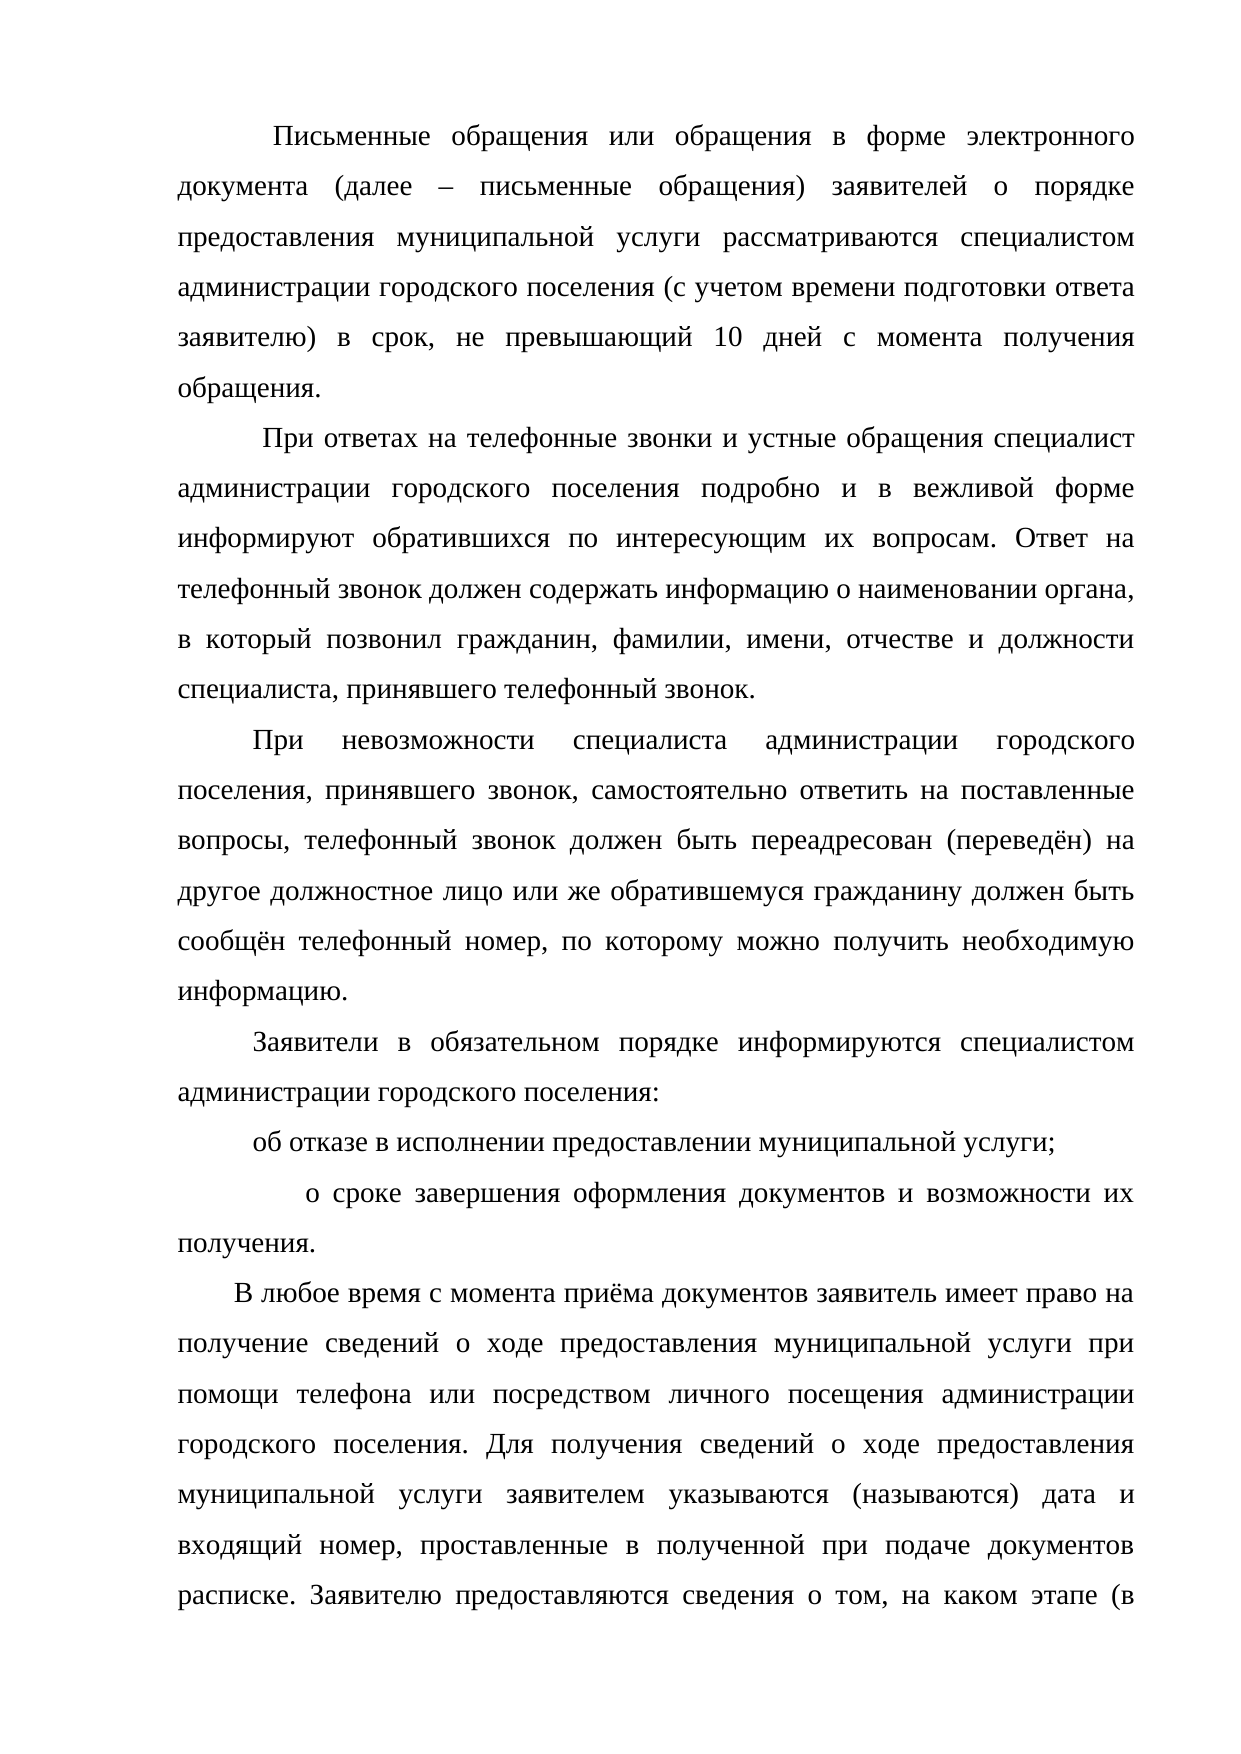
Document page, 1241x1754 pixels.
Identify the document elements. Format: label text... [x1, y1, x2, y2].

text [177, 1275, 1135, 1611]
text При невозможности специалиста администрации городского поселения, принявшего звонок, самостоятельно ответить на поставленные вопросы, телефонный звонок должен быть переадресован (переведён) на другое должностное лицо или же обратившемуся гражданину должен быть сообщён телефонный номер, по которому можно получить необходимую информацию. [177, 722, 1135, 1007]
text Письменные обращения или обращения в форме электронного документа (далее – письменные обращения) заявителей о порядке предоставления муниципальной услуги рассматриваются специалистом администрации городского поселения (с учетом времени подготовки ответа заявителю) в срок, не превышающий 10 дней с момента получения обращения. [177, 118, 1135, 403]
text об отказе в исполнении предоставлении муниципальной услуги; [252, 1124, 1135, 1158]
text о сроке завершения оформления документов и возможности их получения. [177, 1175, 1135, 1258]
text При ответах на телефонные звонки и устные обращения специалист администрации городского поселения подробно и в вежливой форме информируют обратившихся по интересующим их вопросам. Ответ на телефонный звонок должен содержать информацию о наименовании органа, в который позвонил гражданин, фамилии, имени, отчестве и должности специалиста, принявшего телефонный звонок. [177, 420, 1135, 705]
text Заявители в обязательном порядке информируются специалистом администрации городского поселения: [177, 1024, 1135, 1108]
